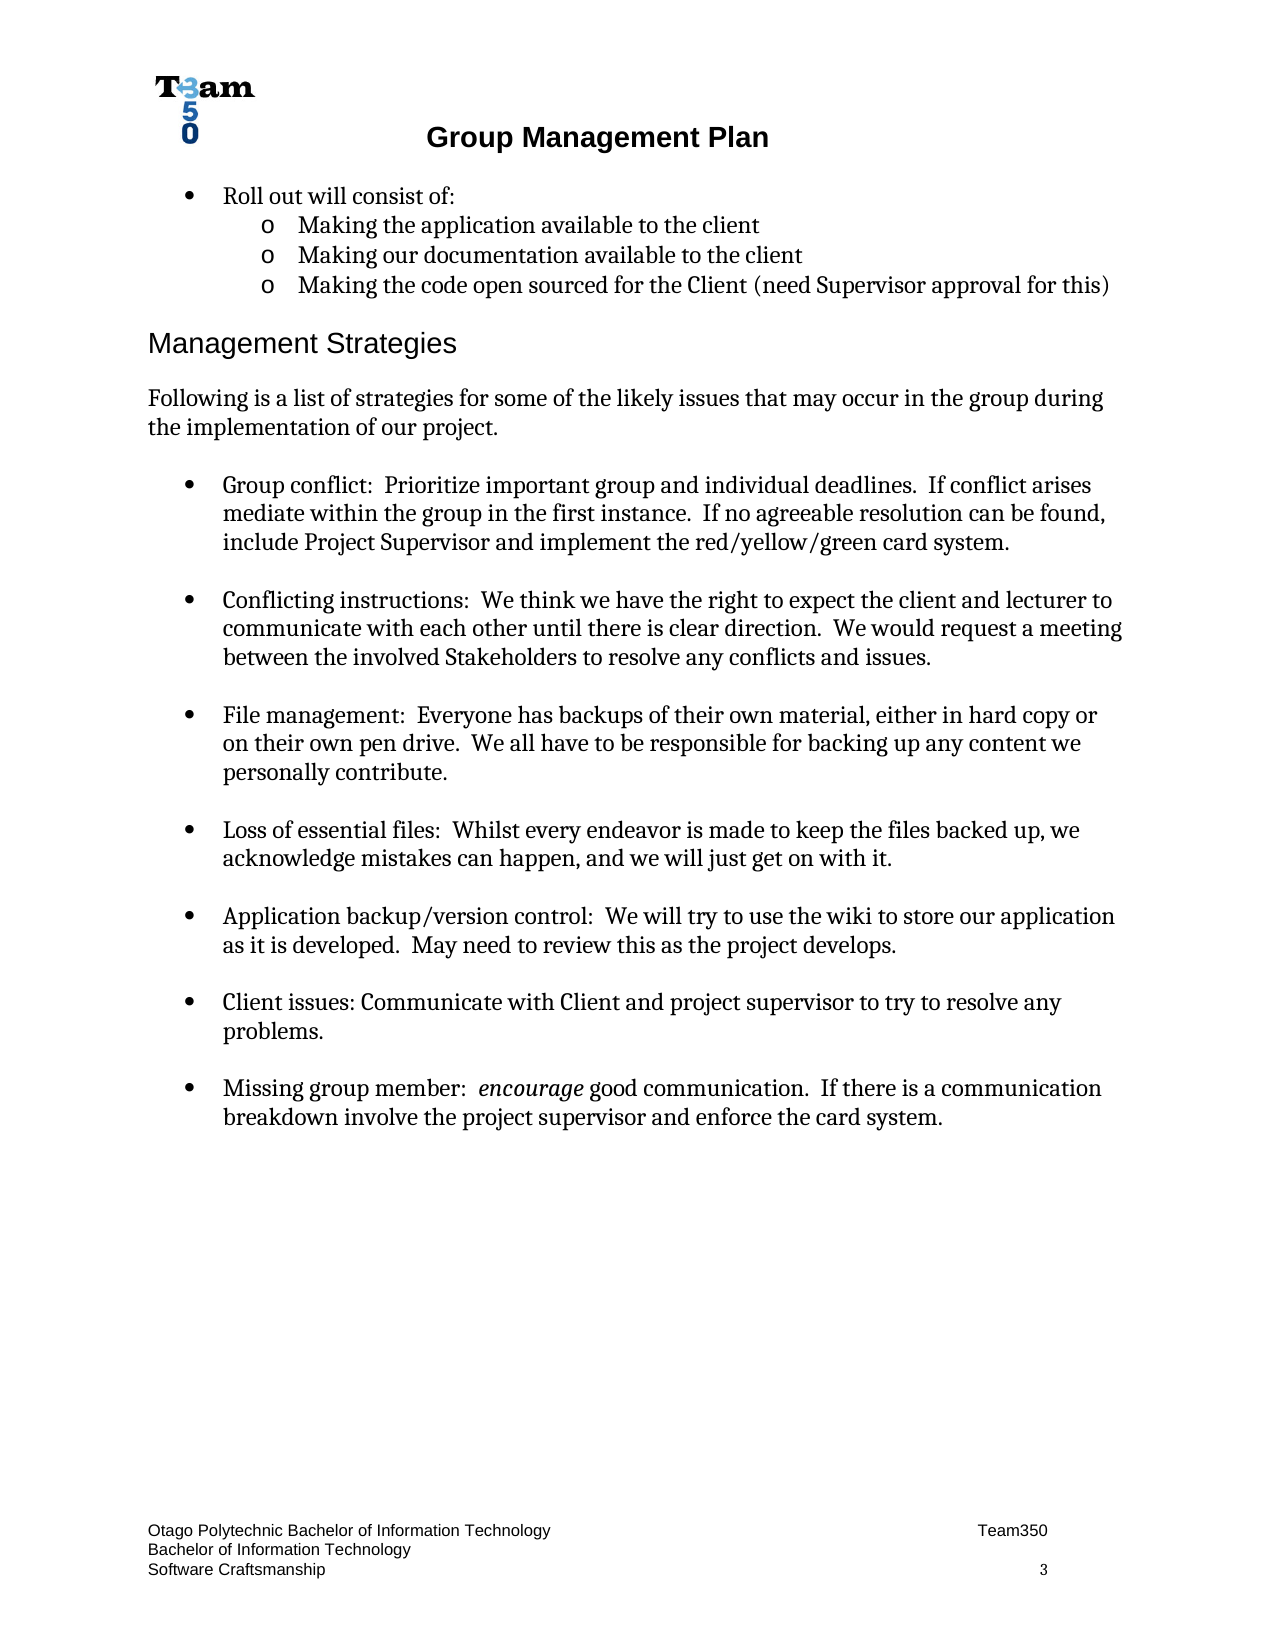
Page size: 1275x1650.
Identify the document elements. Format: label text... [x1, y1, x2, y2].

text Management Strategies [148, 326, 1127, 359]
list Conflicting instructions: We think we have the right to expect the client and lecturer to communicate with each other until there is clear direction. We would request a meeting between the involved Stakeholders to resolve any conflicts and issues. [185, 586, 1127, 672]
list Application backup/version control: We will try to use the wiki to store our application as it is developed. May need to review this as the project develops. [185, 902, 1127, 959]
list Making the application available to the client [260, 211, 1127, 241]
list Group conflict: Prioritize important group and individual deadlines. If conflict arises mediate within the group in the first instance. If no agreeable resolution can be found, include Project Supervisor and implement the red/yellow/green card system. [185, 471, 1127, 557]
list Making the code open sourced for the Client (need Supervisor approval for this) [260, 271, 1127, 301]
list Loss of essential files: Whilst every endeavor is made to keep the files backed up, we acknowledge mistakes can happen, and we will just get on with it. [185, 816, 1127, 873]
text Following is a list of strategies for some of the likely issues that may occur in the group during the implementation of our project. [148, 384, 1127, 442]
list Making our documentation available to the client [260, 241, 1127, 271]
picture [147, 70, 258, 147]
list Client issues: Communicate with Client and project supervisor to try to resolve any problems. [185, 988, 1127, 1046]
list Roll out will consist of: [185, 182, 1127, 211]
list File management: Everyone has backups of their own material, either in hard copy or on their own pen drive. We all have to be responsible for backing up any content we personally contribute. [185, 701, 1127, 787]
list Missing group member: encourage good communication. If there is a communication breakdown involve the project supervisor and enforce the card system. [185, 1074, 1127, 1132]
